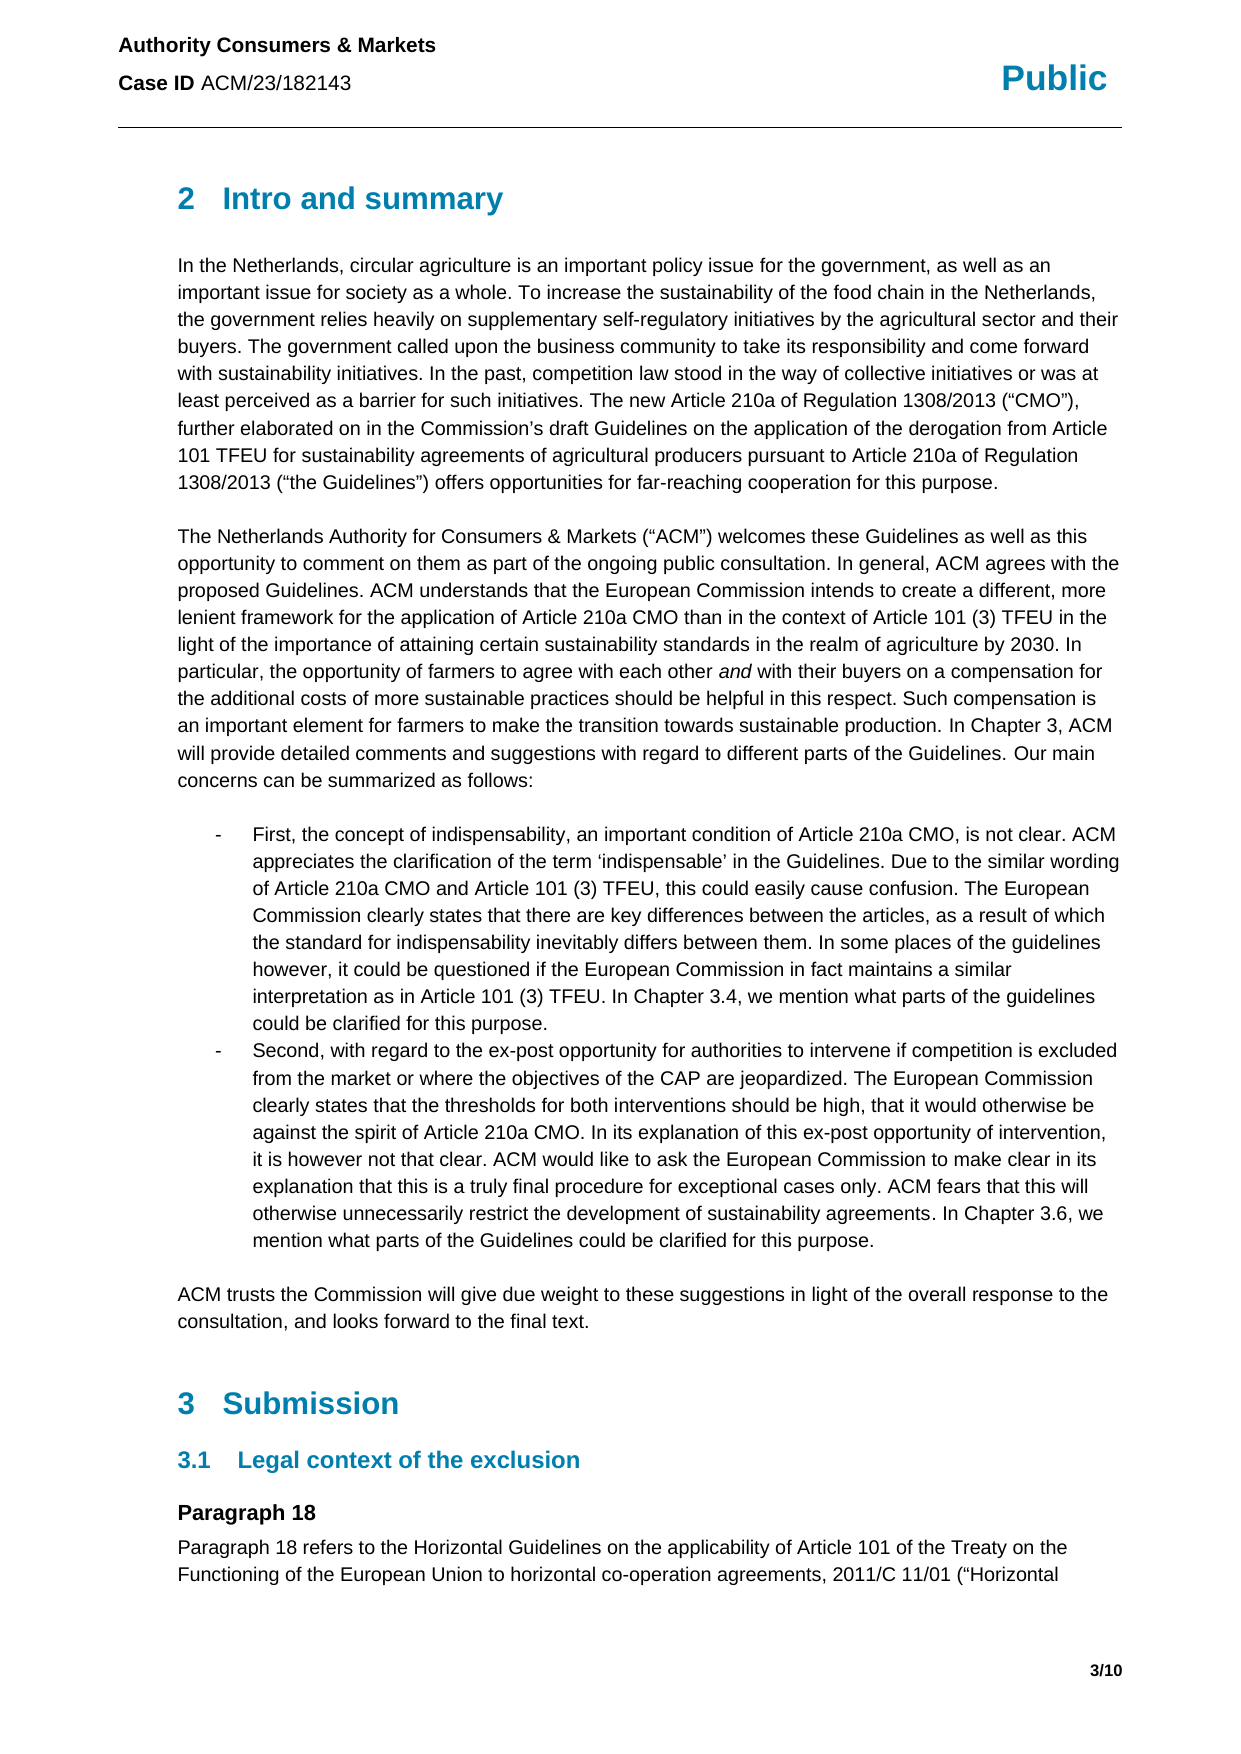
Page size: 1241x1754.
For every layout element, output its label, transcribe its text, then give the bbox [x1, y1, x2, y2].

list First, the concept of indispensability, an important condition of Article 210a CMO, is not clear. ACM appreciates the clarification of the term ‘indispensable’ in the Guidelines. Due to the similar wording of Article 210a CMO and Article 101 (3) TFEU, this could easily cause confusion. The European Commission clearly states that there are key differences between the articles, as a result of which the standard for indispensability inevitably differs between them. In some places of the guidelines however, it could be questioned if the European Commission in fact maintains a similar interpretation as in Article 101 (3) TFEU. In Chapter 3.4, we mention what parts of the guidelines could be clarified for this purpose. [215, 818, 1122, 1035]
subtitle Paragraph 18 [177, 1498, 1122, 1526]
list Second, with regard to the ex-post opportunity for authorities to intervene if competition is excluded from the market or where the objectives of the CAP are jeopardized. The European Commission clearly states that the thresholds for both interventions should be high, that it would otherwise be against the spirit of Article 210a CMO. In its explanation of this ex-post opportunity of intervention, it is however not that clear. ACM would like to ask the European Commission to make clear in its explanation that this is a truly final procedure for exceptional cases only. ACM fears that this will otherwise unnecessarily restrict the development of sustainability agreements. In Chapter 3.6, we mention what parts of the Guidelines could be clarified for this purpose. [215, 1035, 1122, 1252]
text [177, 1532, 1122, 1586]
subtitle Submission [177, 1385, 1122, 1421]
subtitle Intro and summary [177, 180, 1122, 216]
text ACM trusts the Commission will give due weight to these suggestions in light of the overall response to the consultation, and looks forward to the final text. [177, 1279, 1122, 1333]
text In the Netherlands, circular agriculture is an important policy issue for the government, as well as an important issue for society as a whole. To increase the sustainability of the food chain in the Netherlands, the government relies heavily on supplementary self-regulatory initiatives by the agricultural sector and their buyers. The government called upon the business community to take its responsibility and come forward with sustainability initiatives. In the past, competition law stood in the way of collective initiatives or was at least perceived as a barrier for such initiatives. The new Article 210a of Regulation 1308/2013 (“CMO”), further elaborated on in the Commission’s draft Guidelines on the application of the derogation from Article 101 TFEU for sustainability agreements of agricultural producers pursuant to Article 210a of Regulation 1308/2013 (“the Guidelines”) offers opportunities for far-reaching cooperation for this purpose. [177, 249, 1122, 493]
text The Netherlands Authority for Consumers & Markets (“ACM”) welcomes these Guidelines as well as this opportunity to comment on them as part of the ongoing public consultation. In general, ACM agrees with the proposed Guidelines. ACM understands that the European Commission intends to create a different, more lenient framework for the application of Article 210a CMO than in the context of Article 101 (3) TFEU in the light of the importance of attaining certain sustainability standards in the realm of agriculture by 2030. In particular, the opportunity of farmers to agree with each other and with their buyers on a compensation for the additional costs of more sustainable practices should be helpful in this respect. Such compensation is an important element for farmers to make the transition towards sustainable production. In Chapter 3, ACM will provide detailed comments and suggestions with regard to different parts of the Guidelines. Our main concerns can be summarized as follows: [177, 520, 1122, 791]
subtitle Legal context of the exclusion [177, 1446, 1122, 1473]
